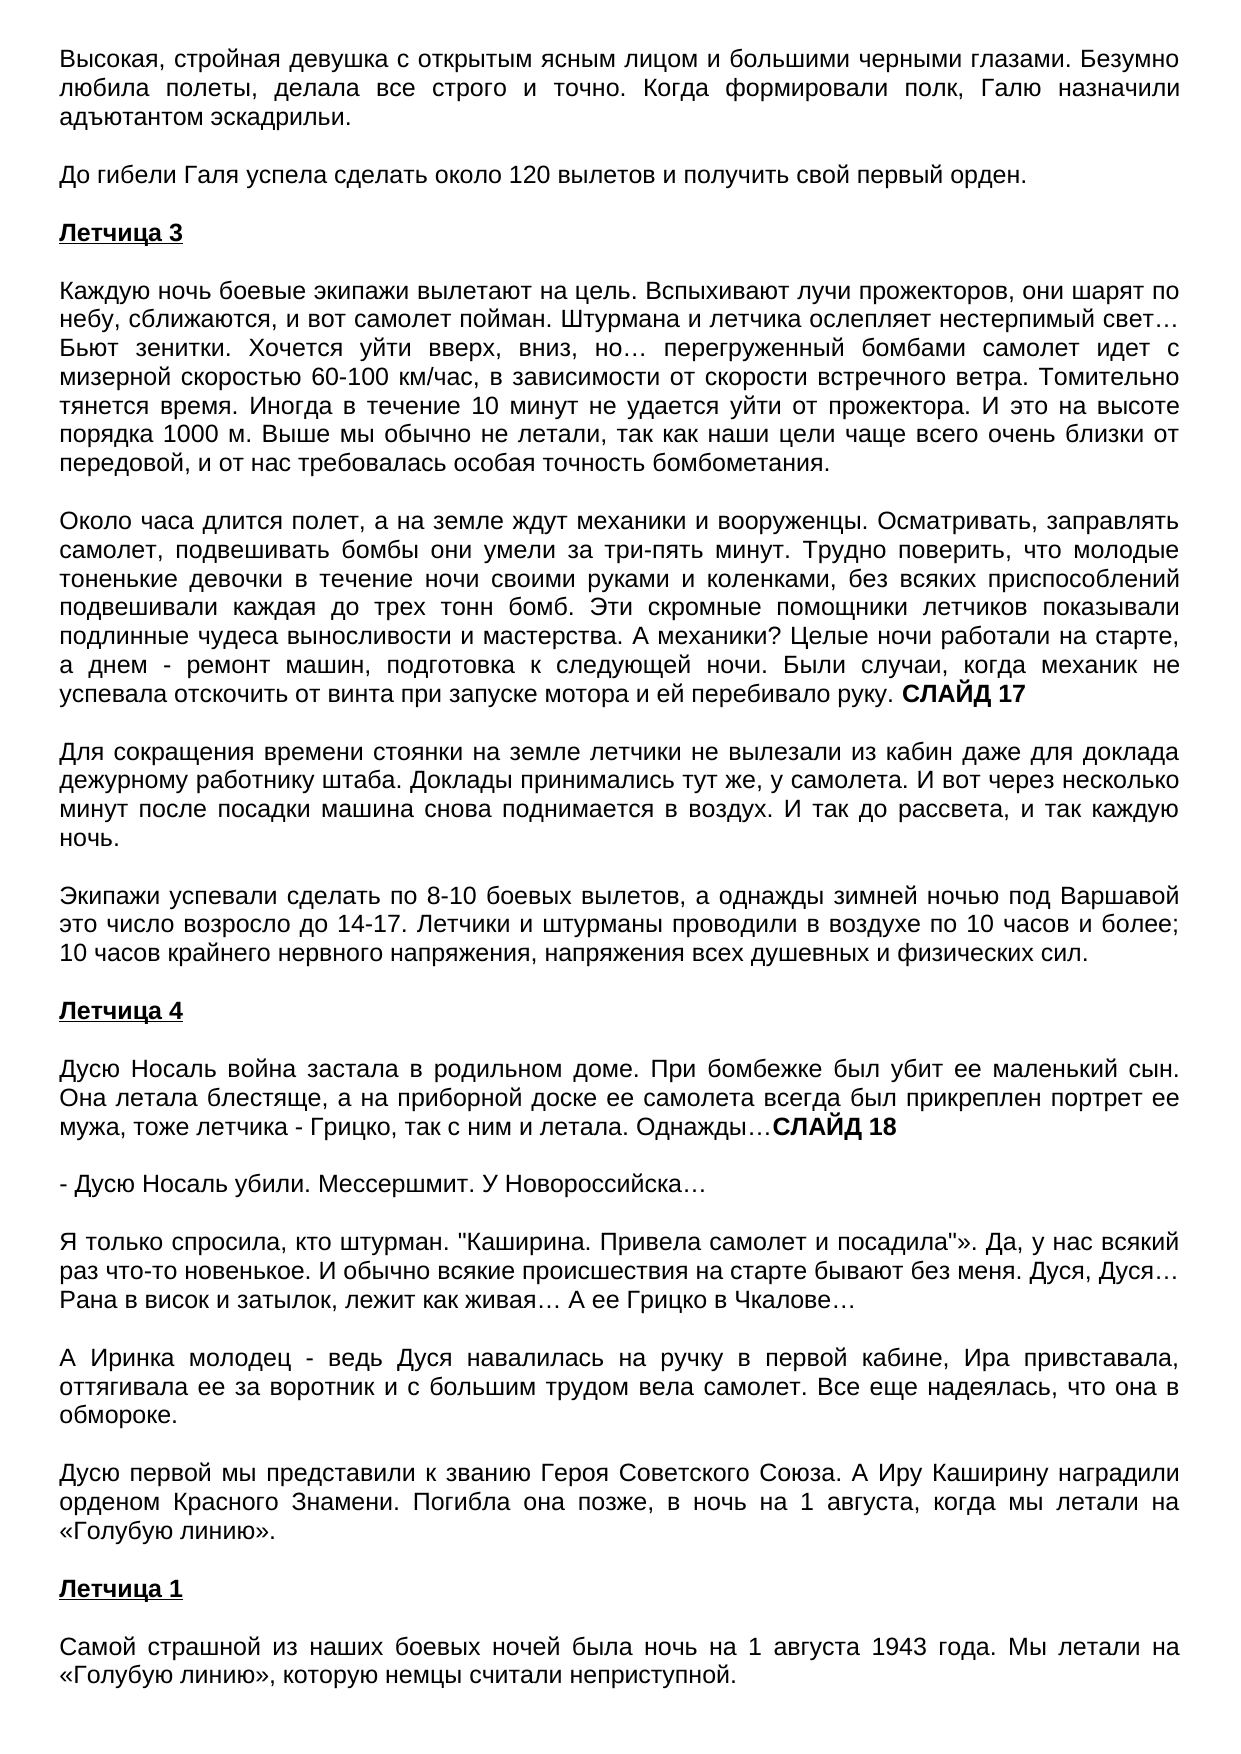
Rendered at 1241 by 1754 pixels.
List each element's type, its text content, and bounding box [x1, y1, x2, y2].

text Экипажи успевали сделать по 8-10 боевых вылетов, а однажды зимней ночью под Варшавой это число возросло до 14-17. Летчики и штурманы проводили в воздухе по 10 часов и более; 10 часов крайнего нервного напряжения, напряжения всех душевных и физических сил. [59, 881, 1181, 967]
text Каждую ночь боевые экипажи вылетают на цель. Вспыхивают лучи прожекторов, они шарят по небу, сближаются, и вот самолет пойман. Штурмана и летчика ослепляет нестерпимый свет… Бьют зенитки. Хочется уйти вверх, вниз, но… перегруженный бомбами самолет идет с мизерной скоростью 60-100 км/час, в зависимости от скорости встречного ветра. Томительно тянется время. Иногда в течение 10 минут не удается уйти от прожектора. И это на высоте порядка 1000 м. Выше мы обычно не летали, так как наши цели чаще всего очень близки от передовой, и от нас требовалась особая точность бомбометания. [59, 276, 1181, 477]
text Самой страшной из наших боевых ночей была ночь на 1 августа 1943 года. Мы летали на «Голубую линию», которую немцы считали неприступной. [59, 1631, 1181, 1689]
text Для сокращения времени стоянки на земле летчики не вылезали из кабин даже для доклада дежурному работнику штаба. Доклады принимались тут же, у самолета. И вот через несколько минут после посадки машина снова поднимается в воздух. И так до рассвета, и так каждую ночь. [59, 736, 1181, 851]
text Около часа длится полет, а на земле ждут механики и вооруженцы. Осматривать, заправлять самолет, подвешивать бомбы они умели за три-пять минут. Трудно поверить, что молодые тоненькие девочки в течение ночи своими руками и коленками, без всяких приспособлений подвешивали каждая до трех тонн бомб. Эти скромные помощники летчиков показывали подлинные чудеса выносливости и мастерства. А механики? Целые ночи работали на старте, а днем - ремонт машин, подготовка к следующей ночи. Были случаи, когда механик не успевала отскочить от винта при запуске мотора и ей перебивало руку. СЛАЙД 17 [59, 506, 1181, 707]
text Дусю Носаль война застала в родильном доме. При бомбежке был убит ее маленький сын. Она летала блестяще, а на приборной доске ее самолета всегда был прикреплен портрет ее мужа, тоже летчика - Грицко, так с ним и летала. Однажды…СЛАЙД 18 [59, 1054, 1181, 1140]
text До гибели Галя успела сделать около 120 вылетов и получить свой первый орден. [59, 160, 1181, 188]
text Летчица 4 [59, 996, 1181, 1025]
text Летчица 3 [59, 218, 1181, 246]
text Я только спросила, кто штурман. "Каширина. Привела самолет и посадила"». Да, у нас всякий раз что-то новенькое. И обычно всякие происшествия на старте бывают без меня. Дуся, Дуся… Рана в висок и затылок, лежит как живая… А ее Грицко в Чкалове… [59, 1227, 1181, 1313]
text - Дусю Носаль убили. Мессершмит. У Новороссийска… [59, 1169, 1181, 1198]
text Дусю первой мы представили к званию Героя Советского Союза. А Иру Каширину наградили орденом Красного Знамени. Погибла она позже, в ночь на 1 августа, когда мы летали на «Голубую линию». [59, 1458, 1181, 1544]
text Летчица 1 [59, 1573, 1181, 1602]
text А Иринка молодец - ведь Дуся навалилась на ручку в первой кабине, Ира привставала, оттягивала ее за воротник и с большим трудом вела самолет. Все еще надеялась, что она в обмороке. [59, 1343, 1181, 1429]
text Высокая, стройная девушка с открытым ясным лицом и большими черными глазами. Безумно любила полеты, делала все строго и точно. Когда формировали полк, Галю назначили адъютантом эскадрильи. [59, 44, 1181, 131]
